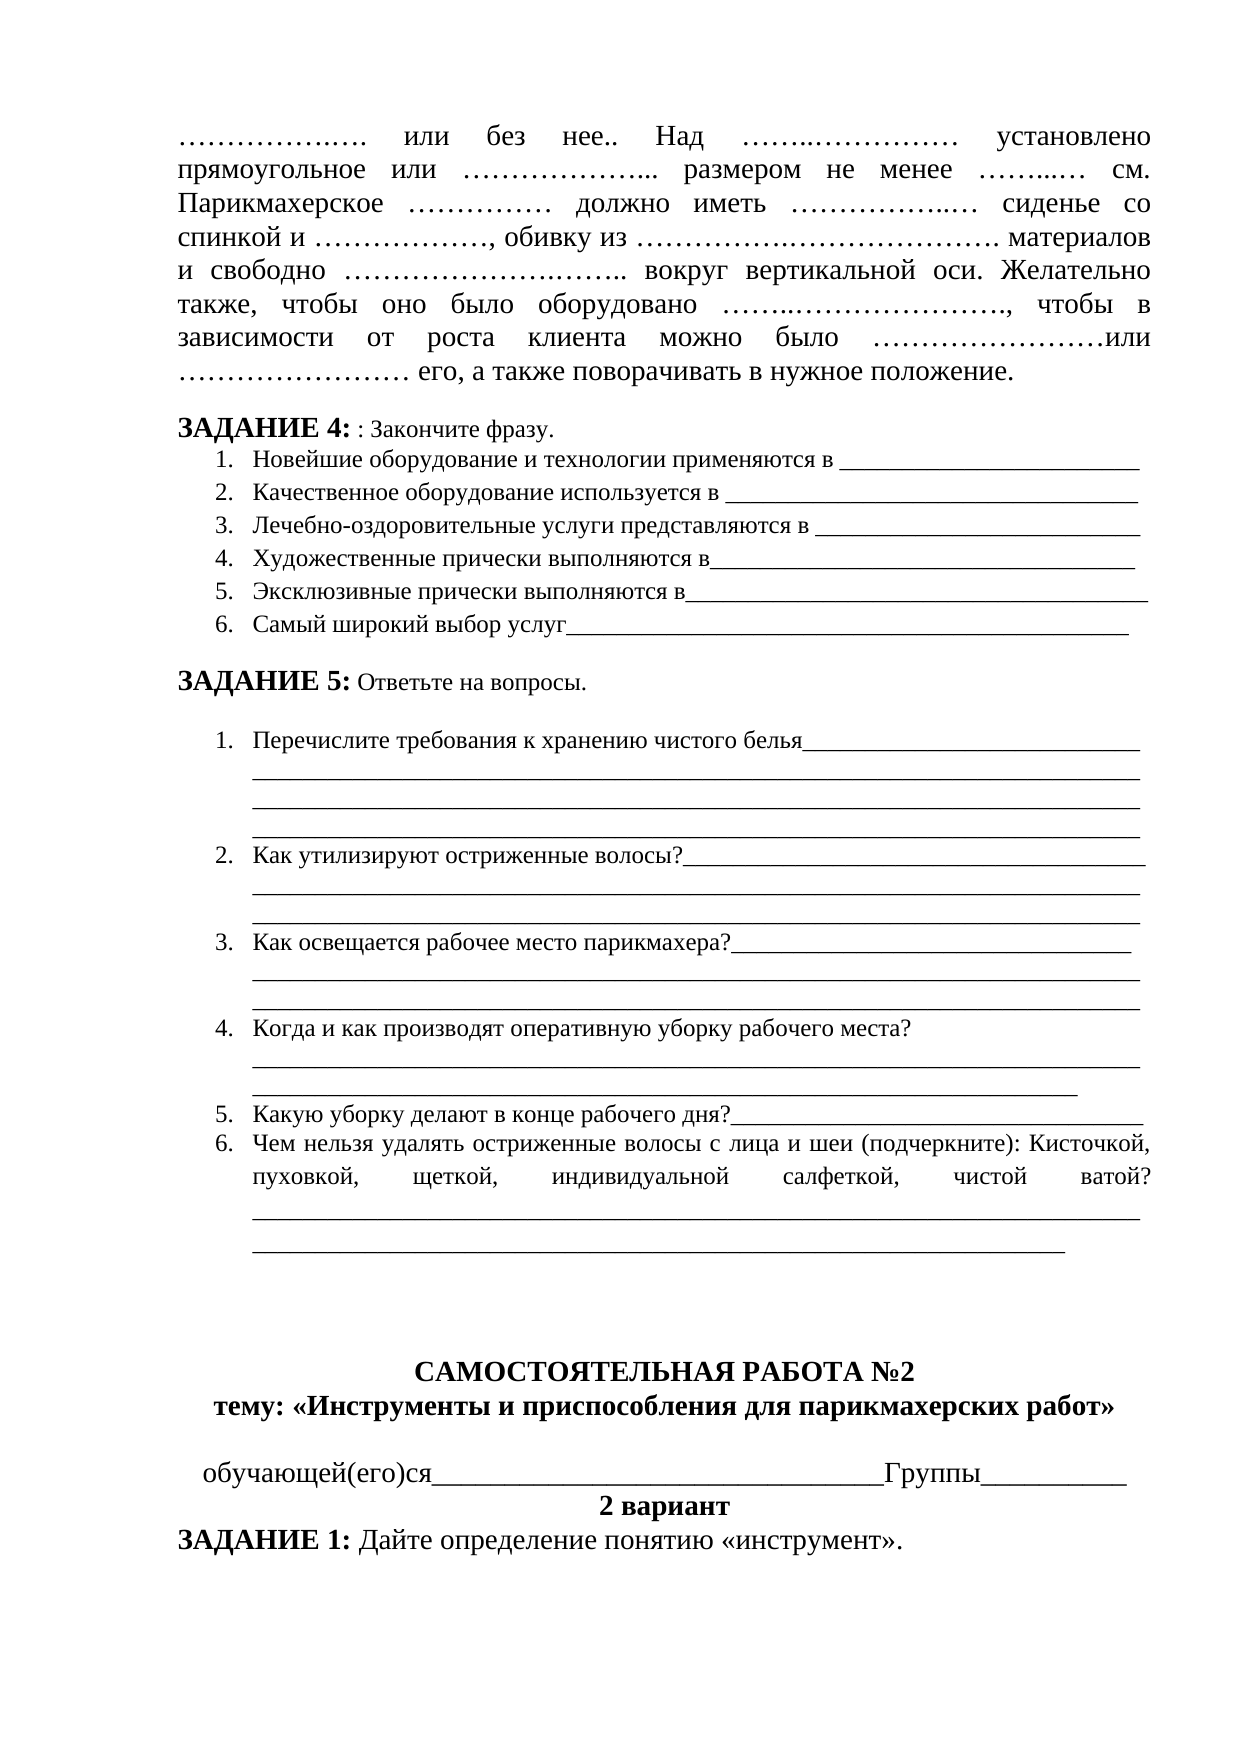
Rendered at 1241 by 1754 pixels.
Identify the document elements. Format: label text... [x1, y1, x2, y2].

text _____________________________________________________________________________________________________________________________________________________________________________________________________________________ [252, 754, 1152, 840]
text обучающей(его)ся_______________________________Группы__________ [177, 1455, 1152, 1488]
list Перечислите требования к хранению чистого белья___________________________ [215, 725, 1152, 754]
text САМОСТОЯТЕЛЬНАЯ РАБОТА №2 [177, 1354, 1152, 1388]
text 2 вариант [177, 1488, 1152, 1522]
text ______________________________________________________________________________________________________________________________________________ [252, 869, 1152, 927]
list Лечебно-оздоровительные услуги представляются в __________________________ [215, 510, 1152, 539]
text ЗАДАНИЕ 4: : Закончите фразу. [177, 411, 1152, 444]
list Новейшие оборудование и технологии применяются в ________________________ [215, 444, 1152, 473]
text ЗАДАНИЕ 1: Дайте определение понятию «инструмент». [177, 1522, 1152, 1556]
list Какую уборку делают в конце рабочего дня?_________________________________ [215, 1099, 1152, 1128]
list Самый широкий выбор услуг_____________________________________________ [215, 609, 1152, 638]
list Как освещается рабочее место парикмахера?________________________________ [215, 927, 1152, 955]
text тему: «Инструменты и приспособления для парикмахерских работ» [177, 1388, 1152, 1421]
list Качественное оборудование используется в _________________________________ [215, 477, 1152, 506]
list Чем нельзя удалять остриженные волосы с лица и шеи (подчеркните): Кисточкой, пуховкой, щеткой, индивидуальной салфеткой, чистой ватой?________________________________________________________________________________________________________________________________________ [215, 1128, 1152, 1256]
list Эксклюзивные прически выполняются в_____________________________________ [215, 576, 1152, 605]
text ______________________________________________________________________________________________________________________________________________ [252, 955, 1152, 1013]
list Художественные прически выполняются в__________________________________ [215, 543, 1152, 572]
list Когда и как производят оперативную уборку рабочего места?_________________________________________________________________________________________________________________________________________ [215, 1013, 1152, 1099]
list Как утилизируют остриженные волосы?_____________________________________ [215, 840, 1152, 869]
text ЗАДАНИЕ 5: Ответьте на вопросы. [177, 663, 1152, 697]
